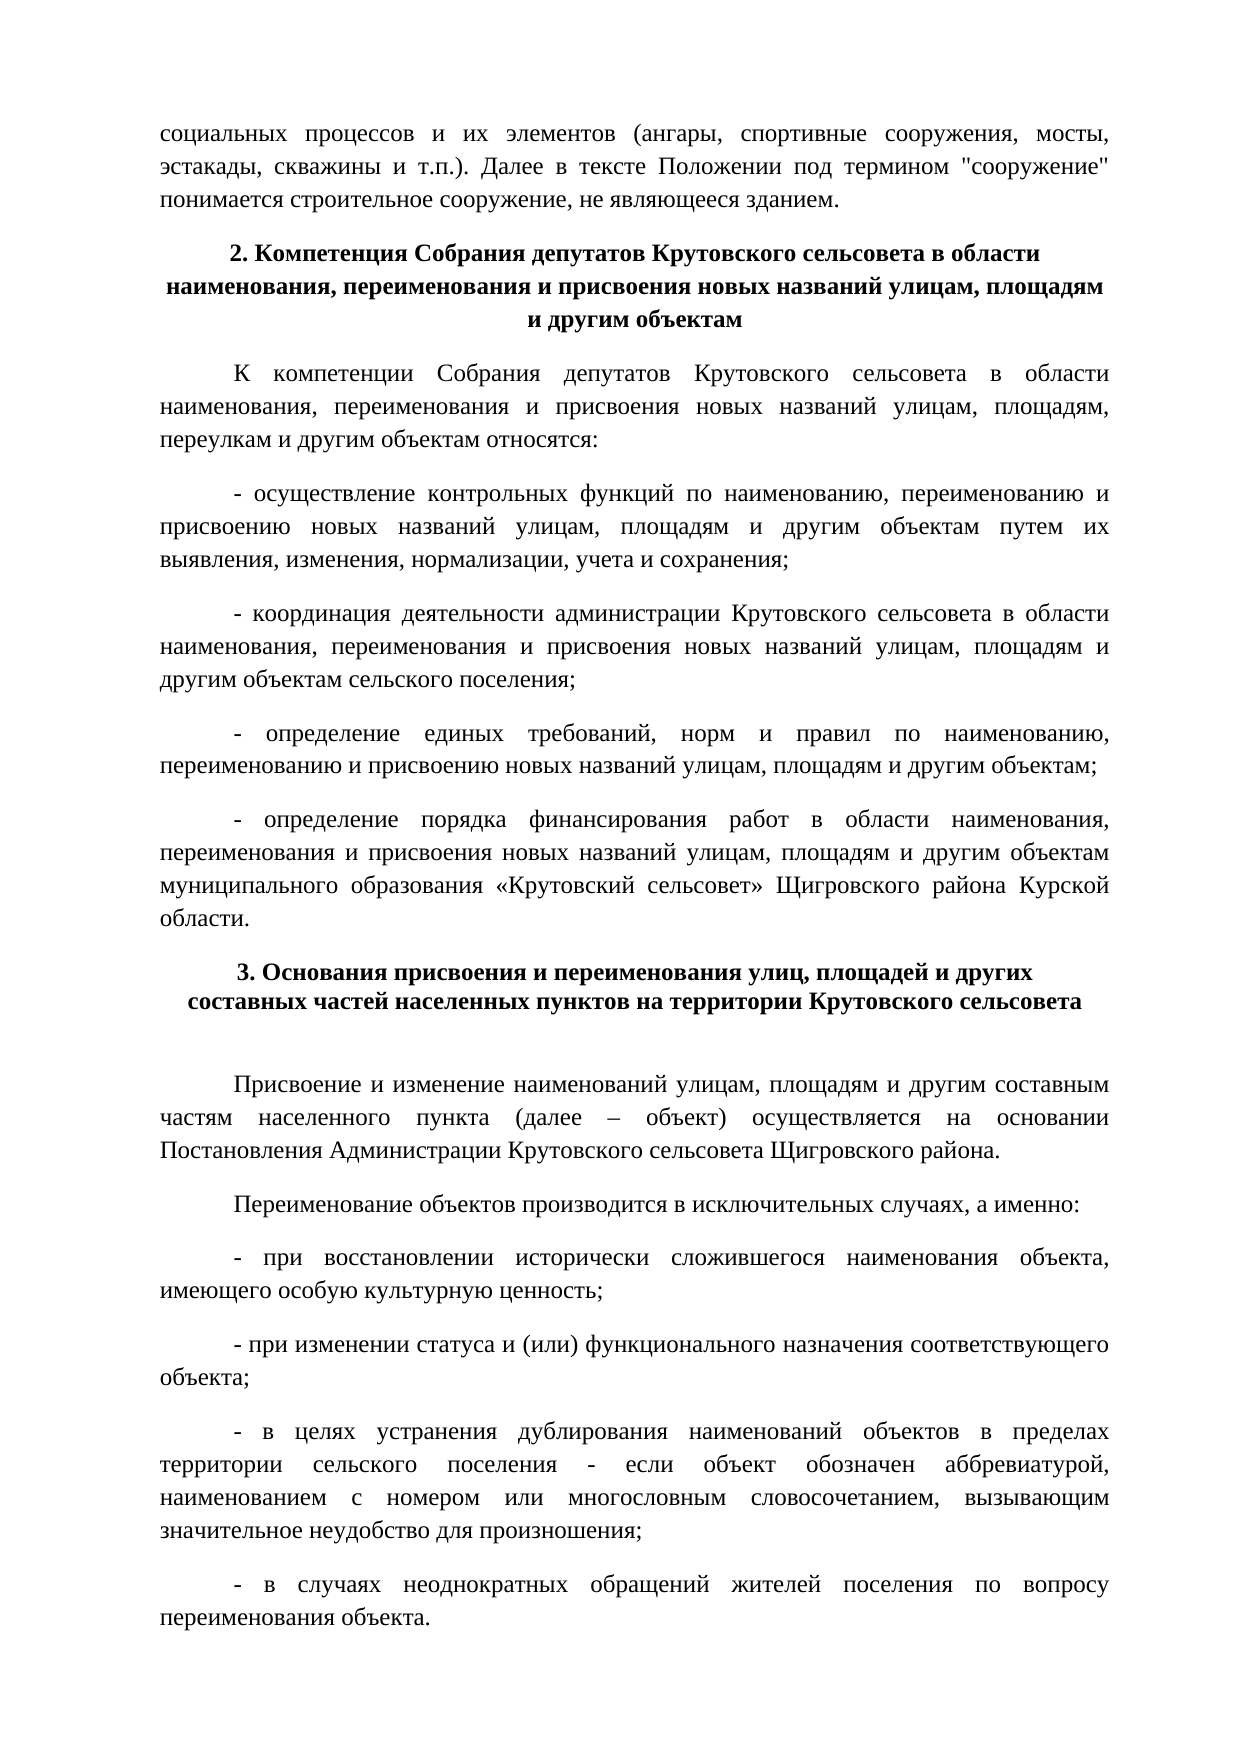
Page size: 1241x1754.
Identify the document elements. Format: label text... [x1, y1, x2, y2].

text 2. Компетенция Собрания депутатов Крутовского сельсовета в области наименования, переименования и присвоения новых названий улицам, площадям и другим объектам [159, 238, 1110, 333]
text - координация деятельности администрации Крутовского сельсовета в области наименования, переименования и присвоения новых названий улицам, площадям и другим объектам сельского поселения; [159, 598, 1110, 692]
text - при восстановлении исторически сложившегося наименования объекта, имеющего особую культурную ценность; [159, 1242, 1110, 1304]
text - определение единых требований, норм и правил по наименованию, переименованию и присвоению новых названий улицам, площадям и другим объектам; [159, 718, 1110, 779]
text 3. Основания присвоения и переименования улиц, площадей и других [159, 957, 1110, 986]
text - осуществление контрольных функций по наименованию, переименованию и присвоению новых названий улицам, площадям и другим объектам путем их выявления, изменения, нормализации, учета и сохранения; [159, 478, 1110, 573]
text составных частей населенных пунктов на территории Крутовского сельсовета [159, 986, 1110, 1015]
text - в целях устранения дублирования наименований объектов в пределах территории сельского поселения - если объект обозначен аббревиатурой, наименованием с номером или многословным словосочетанием, вызывающим значительное неудобство для произношения; [159, 1416, 1110, 1544]
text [159, 118, 1110, 213]
text - в случаях неоднократных обращений жителей поселения по вопросу переименования объекта. [159, 1569, 1110, 1631]
text - определение порядка финансирования работ в области наименования, переименования и присвоения новых названий улицам, площадям и другим объектам муниципального образования «Крутовский сельсовет» Щигровского района Курской области. [159, 804, 1110, 932]
text Переименование объектов производится в исключительных случаях, а именно: [159, 1189, 1110, 1217]
text К компетенции Собрания депутатов Крутовского сельсовета в области наименования, переименования и присвоения новых названий улицам, площадям, переулкам и другим объектам относятся: [159, 358, 1110, 453]
text Присвоение и изменение наименований улицам, площадям и другим составным частям населенного пункта (далее – объект) осуществляется на основании Постановления Администрации Крутовского сельсовета Щигровского района. [159, 1069, 1110, 1163]
text - при изменении статуса и (или) функционального назначения соответствующего объекта; [159, 1329, 1110, 1391]
